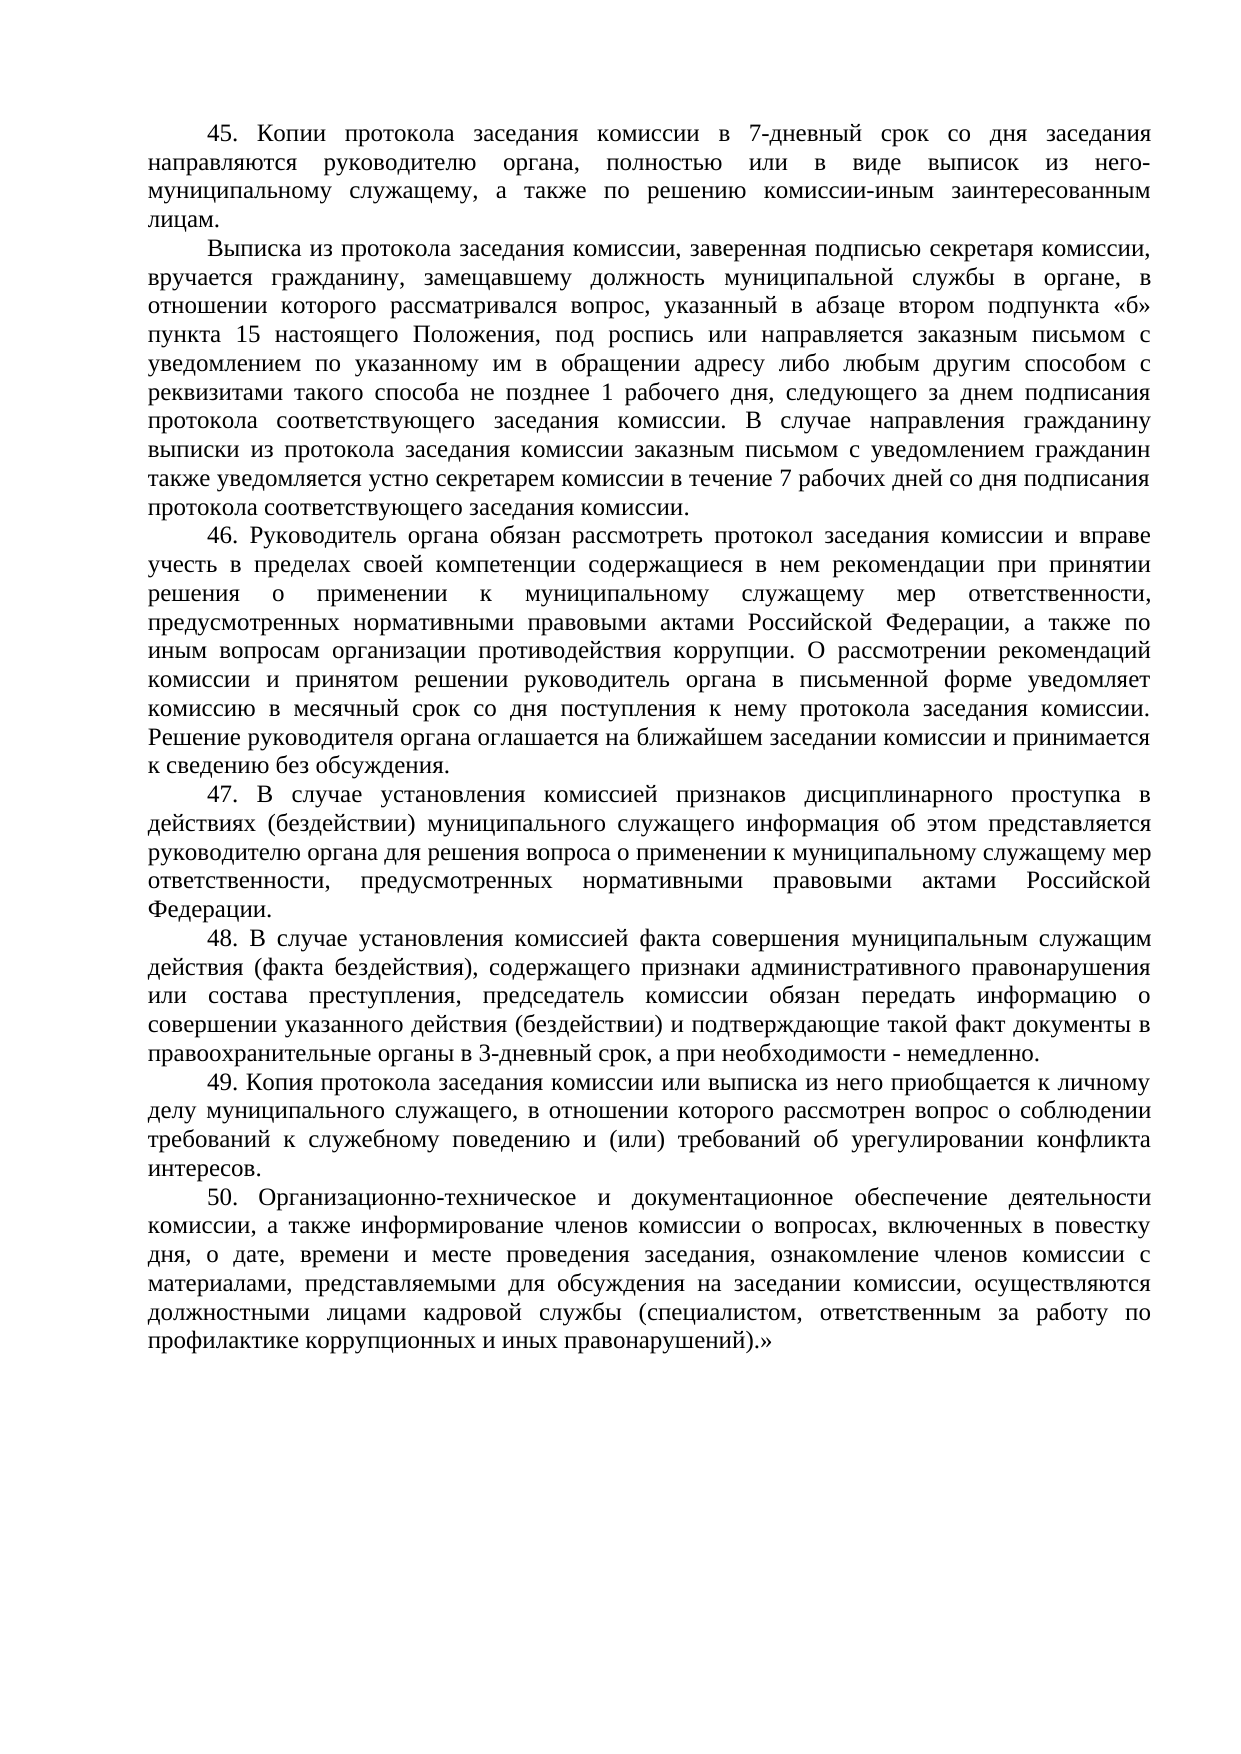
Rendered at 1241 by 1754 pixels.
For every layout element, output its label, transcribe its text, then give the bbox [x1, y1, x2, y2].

text 49. Копия протокола заседания комиссии или выписка из него приобщается к личному делу муниципального служащего, в отношении которого рассмотрен вопрос о соблюдении требований к служебному поведению и (или) требований об урегулировании конфликта интересов. [148, 1067, 1152, 1182]
text 50. Организационно-техническое и документационное обеспечение деятельности комиссии, а также информирование членов комиссии о вопросах, включенных в повестку дня, о дате, времени и месте проведения заседания, ознакомление членов комиссии с материалами, представляемыми для обсуждения на заседании комиссии, осуществляются должностными лицами кадровой службы (специалистом, ответственным за работу по профилактике коррупционных и иных правонарушений).» [148, 1182, 1152, 1354]
text 46. Руководитель органа обязан рассмотреть протокол заседания комиссии и вправе учесть в пределах своей компетенции содержащиеся в нем рекомендации при принятии решения о применении к муниципальному служащему мер ответственности, предусмотренных нормативными правовыми актами Российской Федерации, а также по иным вопросам организации противодействия коррупции. О рассмотрении рекомендаций комиссии и принятом решении руководитель органа в письменной форме уведомляет комиссию в месячный срок со дня поступления к нему протокола заседания комиссии. Решение руководителя органа оглашается на ближайшем заседании комиссии и принимается к сведению без обсуждения. [148, 521, 1152, 779]
text Выписка из протокола заседания комиссии, заверенная подписью секретаря комиссии, вручается гражданину, замещавшему должность муниципальной службы в органе, в отношении которого рассматривался вопрос, указанный в абзаце втором подпункта «б» пункта 15 настоящего Положения, под роспись или направляется заказным письмом с уведомлением по указанному им в обращении адресу либо любым другим способом с реквизитами такого способа не позднее 1 рабочего дня, следующего за днем подписания протокола соответствующего заседания комиссии. В случае направления гражданину выписки из протокола заседания комиссии заказным письмом с уведомлением гражданин также уведомляется устно секретарем комиссии в течение 7 рабочих дней со дня подписания протокола соответствующего заседания комиссии. [148, 233, 1152, 521]
text 47. В случае установления комиссией признаков дисциплинарного проступка в действиях (бездействии) муниципального служащего информация об этом представляется руководителю органа для решения вопроса о применении к муниципальному служащему мер ответственности, предусмотренных нормативными правовыми актами Российской Федерации. [148, 779, 1152, 923]
text 45. Копии протокола заседания комиссии в 7-дневный срок со дня заседания направляются руководителю органа, полностью или в виде выписок из него-муниципальному служащему, а также по решению комиссии-иным заинтересованным лицам. [148, 118, 1152, 233]
text 48. В случае установления комиссией факта совершения муниципальным служащим действия (факта бездействия), содержащего признаки административного правонарушения или состава преступления, председатель комиссии обязан передать информацию о совершении указанного действия (бездействии) и подтверждающие такой факт документы в правоохранительные органы в 3-дневный срок, а при необходимости - немедленно. [148, 923, 1152, 1067]
